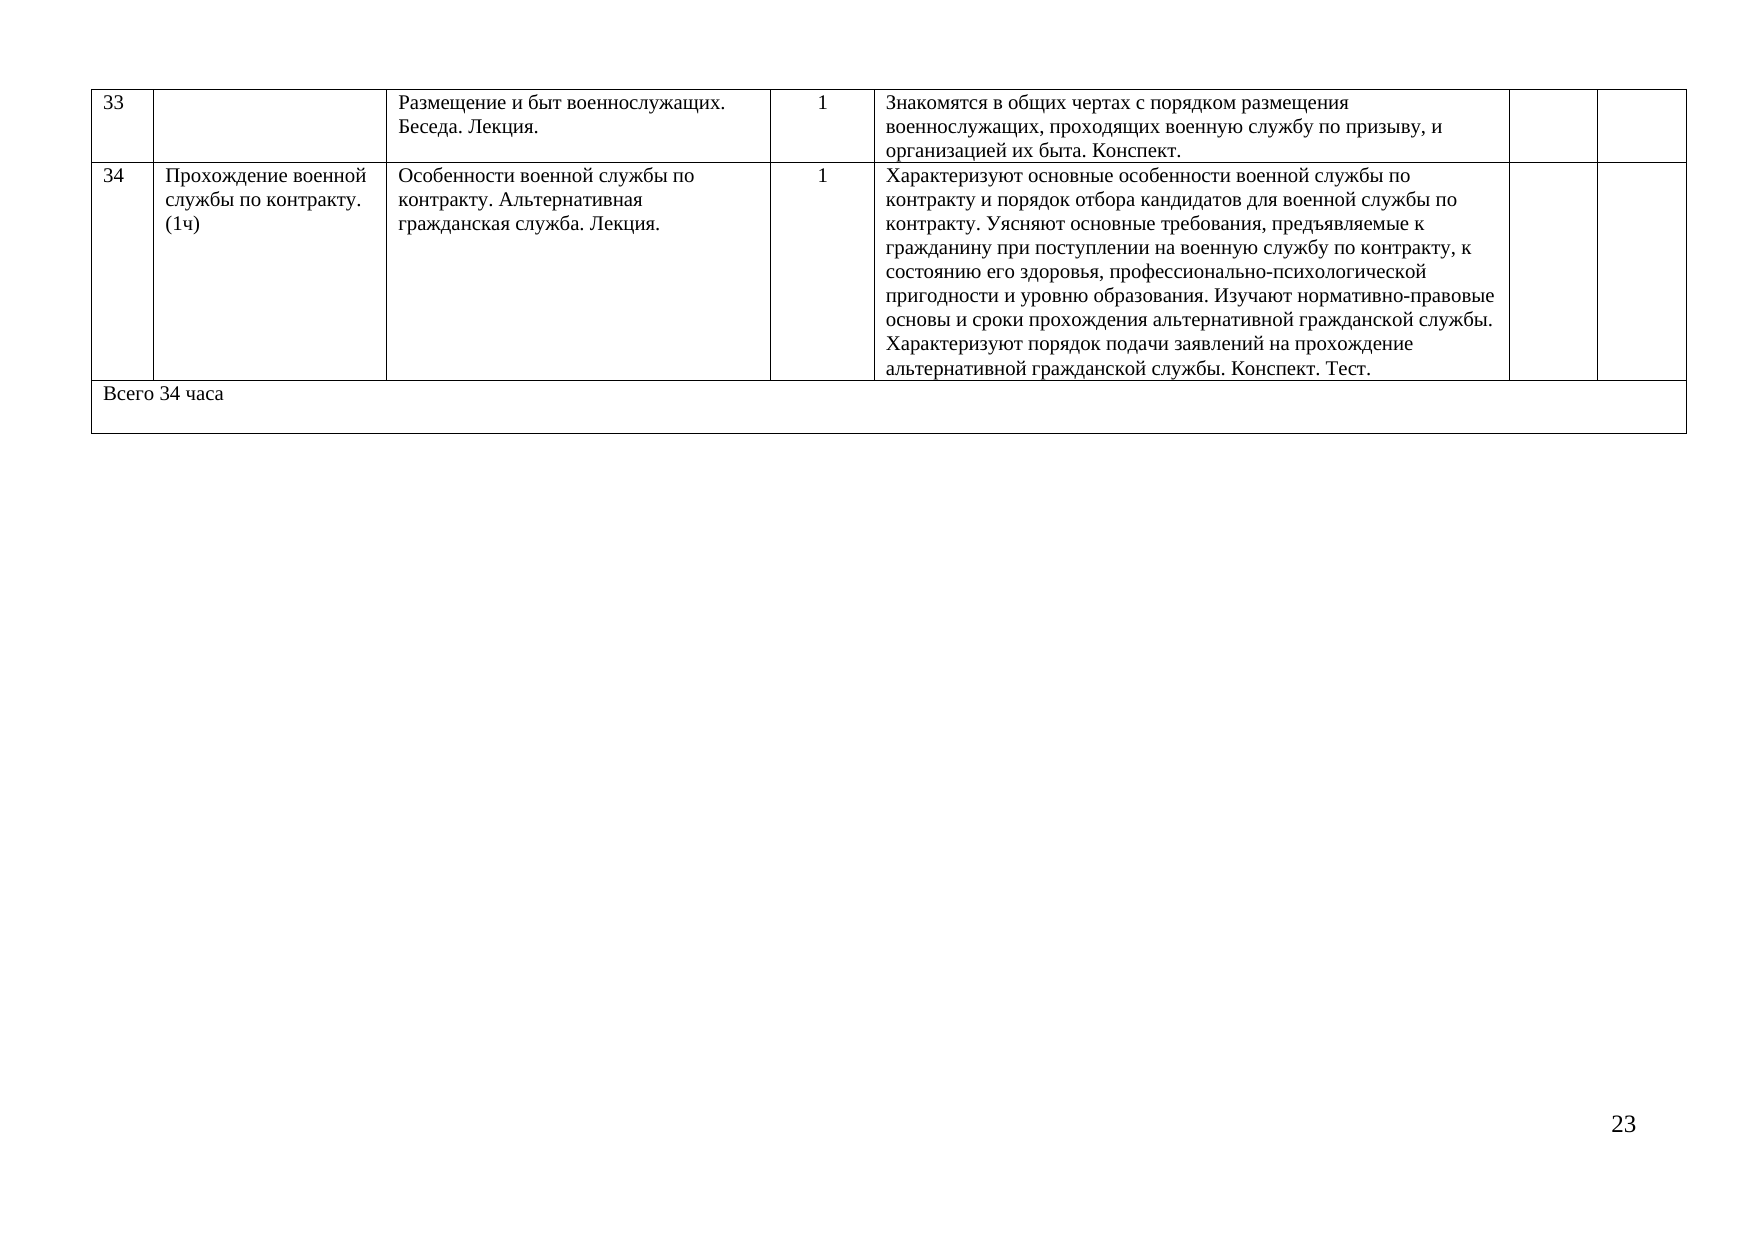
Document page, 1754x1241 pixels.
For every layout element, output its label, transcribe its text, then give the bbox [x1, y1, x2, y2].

table_cell Характеризуют основные особенности военной службы по контракту и порядок отбора кандидатов для военной службы по контракту. Уясняют основные требования, предъявляемые к гражданину при поступлении на военную службу по контракту, к состоянию его здоровья, профессионально-психологической пригодности и уровню образования. Изучают нормативно-правовые основы и сроки прохождения альтернативной гражданской службы. Характеризуют порядок подачи заявлений на прохождение альтернативной гражданской службы. Конспект. Тест. [875, 163, 1509, 379]
table_cell Прохождение военной службы по контракту. (1ч) [154, 163, 386, 379]
table_cell [1510, 163, 1597, 379]
table_cell Всего 34 часа [92, 381, 1686, 433]
table_cell [1598, 90, 1686, 162]
table_cell 1 [771, 90, 874, 162]
table_cell 33 [92, 90, 153, 162]
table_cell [154, 90, 386, 162]
table_cell 1 [771, 163, 874, 379]
table_cell [1510, 90, 1597, 162]
table_cell [1598, 163, 1686, 379]
table_cell Размещение и быт военнослужащих. Беседа. Лекция. [387, 90, 770, 162]
table_cell 34 [92, 163, 153, 379]
table_cell Знакомятся в общих чертах с порядком размещения военнослужащих, проходящих военную службу по призыву, и организацией их быта. Конспект. [875, 90, 1509, 162]
table_cell Особенности военной службы по контракту. Альтернативная гражданская служба. Лекция. [387, 163, 770, 379]
